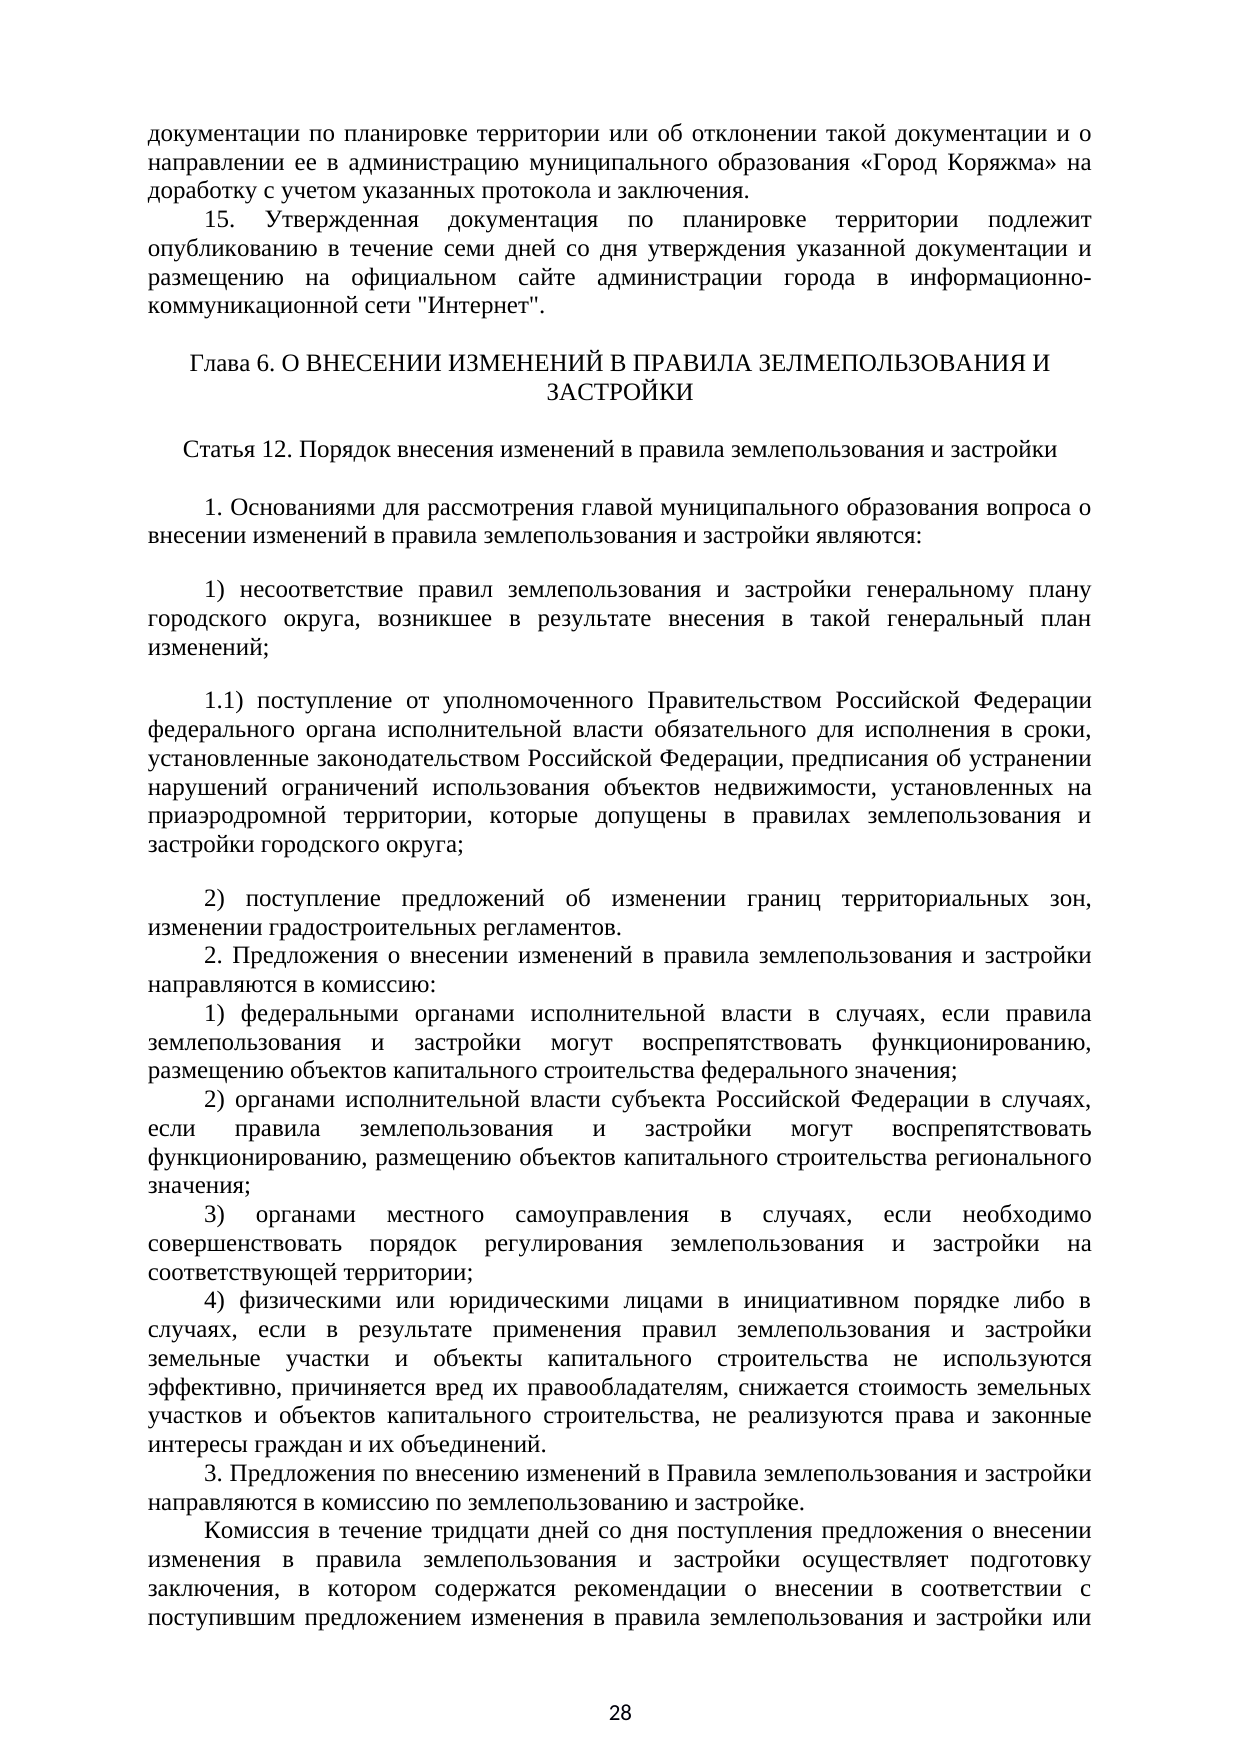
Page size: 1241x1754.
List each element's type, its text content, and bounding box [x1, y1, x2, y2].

text 1) несоответствие правил землепользования и застройки генеральному плану городского округа, возникшее в результате внесения в такой генеральный план изменений; [148, 574, 1092, 661]
text 3) органами местного самоуправления в случаях, если необходимо совершенствовать порядок регулирования землепользования и застройки на соответствующей территории; [148, 1199, 1092, 1286]
text Глава 6. О ВНЕСЕНИИ ИЗМЕНЕНИЙ В ПРАВИЛА ЗЕЛМЕПОЛЬЗОВАНИЯ И ЗАСТРОЙКИ [148, 348, 1092, 406]
text 1. Основаниями для рассмотрения главой муниципального образования вопроса о внесении изменений в правила землепользования и застройки являются: [148, 492, 1092, 549]
text 1) федеральными органами исполнительной власти в случаях, если правила землепользования и застройки могут воспрепятствовать функционированию, размещению объектов капитального строительства федерального значения; [148, 998, 1092, 1084]
text 2. Предложения о внесении изменений в правила землепользования и застройки направляются в комиссию: [148, 941, 1092, 998]
text 2) поступление предложений об изменении границ территориальных зон, изменении градостроительных регламентов. [148, 883, 1092, 941]
text 2) органами исполнительной власти субъекта Российской Федерации в случаях, если правила землепользования и застройки могут воспрепятствовать функционированию, размещению объектов капитального строительства регионального значения; [148, 1084, 1092, 1199]
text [148, 118, 1092, 204]
text 15. Утвержденная документация по планировке территории подлежит опубликованию в течение семи дней со дня утверждения указанной документации и размещению на официальном сайте администрации города в информационно-коммуникационной сети "Интернет". [148, 204, 1092, 319]
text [148, 1516, 1092, 1631]
text 3. Предложения по внесению изменений в Правила землепользования и застройки направляются в комиссию по землепользованию и застройке. [148, 1458, 1092, 1516]
text Статья 12. Порядок внесения изменений в правила землепользования и застройки [148, 434, 1092, 463]
text 4) физическими или юридическими лицами в инициативном порядке либо в случаях, если в результате применения правил землепользования и застройки земельные участки и объекты капитального строительства не используются эффективно, причиняется вред их правообладателям, снижается стоимость земельных участков и объектов капитального строительства, не реализуются права и законные интересы граждан и их объединений. [148, 1286, 1092, 1458]
text 1.1) поступление от уполномоченного Правительством Российской Федерации федерального органа исполнительной власти обязательного для исполнения в сроки, установленные законодательством Российской Федерации, предписания об устранении нарушений ограничений использования объектов недвижимости, установленных на приаэродромной территории, которые допущены в правилах землепользования и застройки городского округа; [148, 686, 1092, 858]
